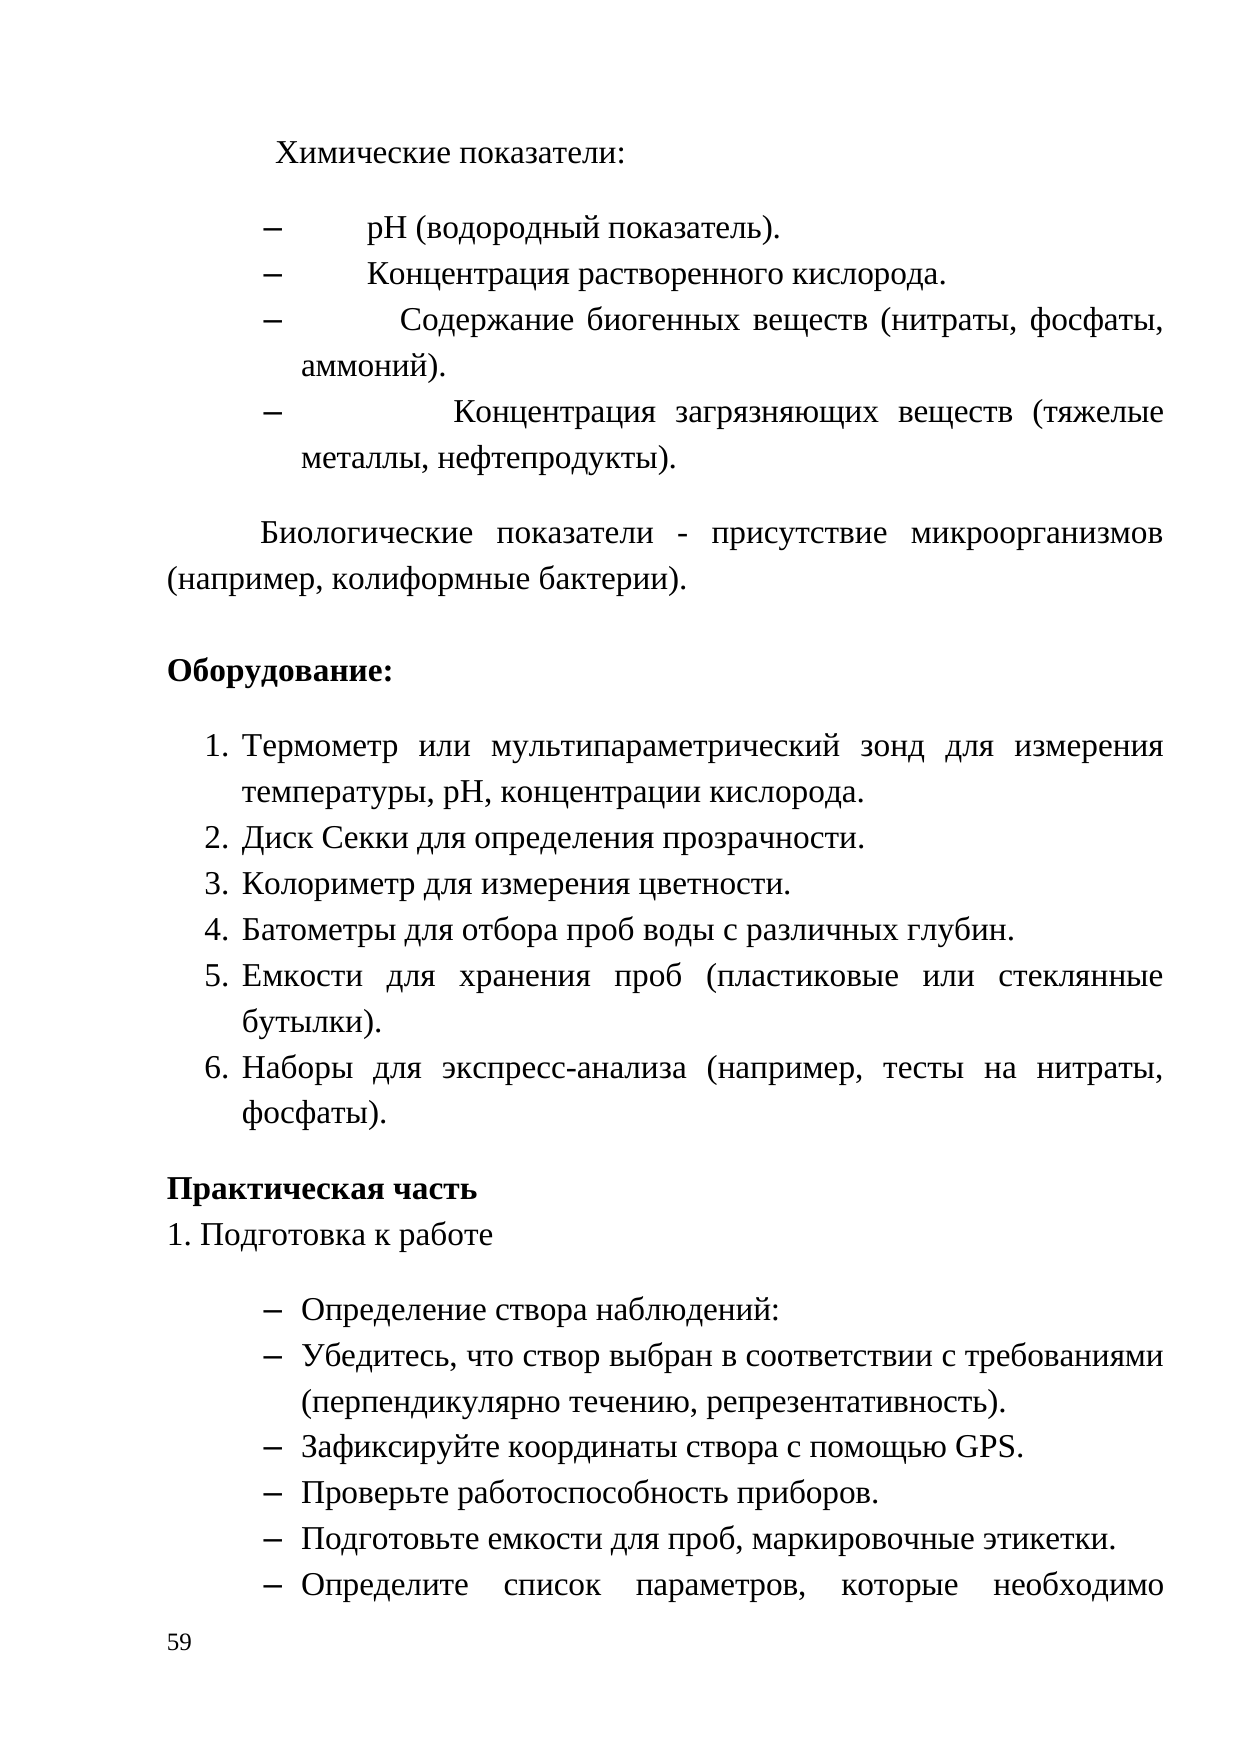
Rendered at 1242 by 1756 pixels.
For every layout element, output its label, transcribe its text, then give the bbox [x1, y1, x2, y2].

list Проверьте работоспособность приборов. [263, 1473, 1164, 1511]
text Практическая часть [167, 1168, 1164, 1206]
text Химические показатели: [167, 132, 1164, 171]
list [263, 1564, 1164, 1603]
text Биологические показатели - присутствие микроорганизмов (например, колиформные бактерии). [167, 512, 1164, 597]
list Подготовьте емкости для проб, маркировочные этикетки. [263, 1519, 1164, 1557]
list Емкости для хранения проб (пластиковые или стеклянные бутылки). [204, 955, 1164, 1039]
list Концентрация растворенного кислорода. [263, 253, 1164, 292]
list Зафиксируйте координаты створа с помощью GPS. [263, 1427, 1164, 1465]
list Определение створа наблюдений: [263, 1289, 1164, 1327]
list Содержание биогенных веществ (нитраты, фосфаты, аммоний). [263, 299, 1164, 384]
list Концентрация загрязняющих веществ (тяжелые металлы, нефтепродукты). [263, 391, 1164, 476]
text 1. Подготовка к работе [167, 1214, 1164, 1252]
list Убедитесь, что створ выбран в соответствии с требованиями (перпендикулярно течению, репрезентативность). [263, 1335, 1164, 1419]
list Наборы для экспресс-анализа (например, тесты на нитраты, фосфаты). [204, 1047, 1164, 1131]
text Оборудование: [167, 650, 1164, 688]
list Батометры для отбора проб воды с различных глубин. [204, 909, 1164, 947]
list Термометр или мультипараметрический зонд для измерения температуры, pH, концентрации кислорода. [204, 725, 1164, 809]
list Диск Секки для определения прозрачности. [204, 817, 1164, 856]
list pH (водородный показатель). [263, 208, 1164, 246]
list Колориметр для измерения цветности. [204, 863, 1164, 901]
